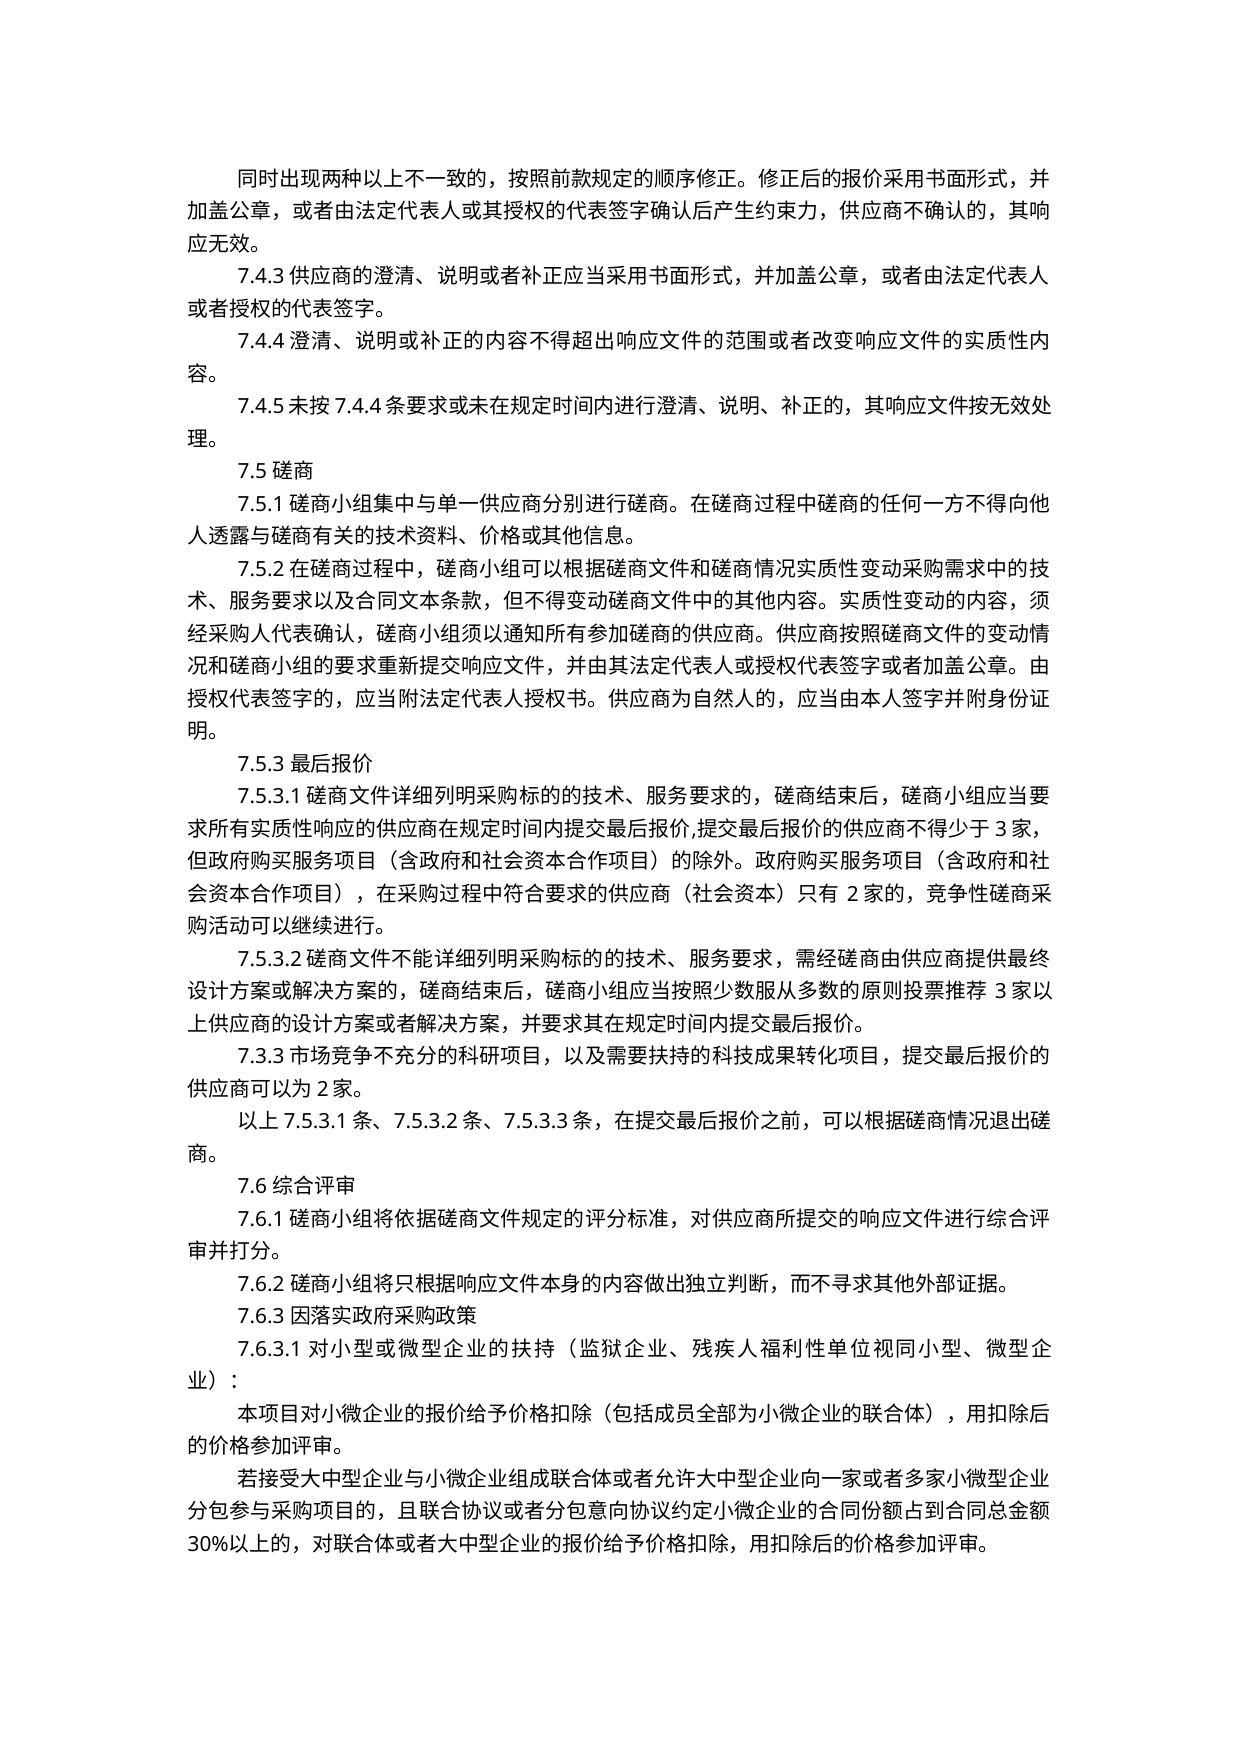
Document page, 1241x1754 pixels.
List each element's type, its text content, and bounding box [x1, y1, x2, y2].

text 7.6.1磋商小组将依据磋商文件规定的评分标准，对供应商所提交的响应文件进行综合评审并打分。 [187, 1202, 1053, 1267]
text 7.6 综合评审 [187, 1169, 1053, 1202]
text 7.5.2在磋商过程中，磋商小组可以根据磋商文件和磋商情况实质性变动采购需求中的技术、服务要求以及合同文本条款，但不得变动磋商文件中的其他内容。实质性变动的内容，须经采购人代表确认，磋商小组须以通知所有参加磋商的供应商。供应商按照磋商文件的变动情况和磋商小组的要求重新提交响应文件，并由其法定代表人或授权代表签字或者加盖公章。由授权代表签字的，应当附法定代表人授权书。供应商为自然人的，应当由本人签字并附身份证明。 [187, 552, 1053, 747]
text 7.4.5未按7.4.4条要求或未在规定时间内进行澄清、说明、补正的，其响应文件按无效处理。 [187, 389, 1053, 454]
text 以上7.5.3.1条、7.5.3.2条、7.5.3.3条，在提交最后报价之前，可以根据磋商情况退出磋商。 [187, 1104, 1053, 1169]
text 7.5.3.1磋商文件详细列明采购标的的技术、服务要求的，磋商结束后，磋商小组应当要求所有实质性响应的供应商在规定时间内提交最后报价,提交最后报价的供应商不得少于3家，但政府购买服务项目（含政府和社会资本合作项目）的除外。政府购买服务项目（含政府和社会资本合作项目），在采购过程中符合要求的供应商（社会资本）只有2家的，竞争性磋商采购活动可以继续进行。 [187, 779, 1053, 942]
text 若接受大中型企业与小微企业组成联合体或者允许大中型企业向一家或者多家小微型企业分包参与采购项目的，且联合协议或者分包意向协议约定小微企业的合同份额占到合同总金额30%以上的，对联合体或者大中型企业的报价给予价格扣除，用扣除后的价格参加评审。 [187, 1462, 1053, 1559]
text 7.5.3.2磋商文件不能详细列明采购标的的技术、服务要求，需经磋商由供应商提供最终设计方案或解决方案的，磋商结束后，磋商小组应当按照少数服从多数的原则投票推荐3家以上供应商的设计方案或者解决方案，并要求其在规定时间内提交最后报价。 [187, 942, 1053, 1039]
text 7.3.3市场竞争不充分的科研项目，以及需要扶持的科技成果转化项目，提交最后报价的供应商可以为2家。 [187, 1039, 1053, 1104]
text 7.5.1磋商小组集中与单一供应商分别进行磋商。在磋商过程中磋商的任何一方不得向他人透露与磋商有关的技术资料、价格或其他信息。 [187, 487, 1053, 552]
text 本项目对小微企业的报价给予价格扣除（包括成员全部为小微企业的联合体），用扣除后的价格参加评审。 [187, 1397, 1053, 1462]
text 7.4.3供应商的澄清、说明或者补正应当采用书面形式，并加盖公章，或者由法定代表人或者授权的代表签字。 [187, 259, 1053, 324]
text 7.5 磋商 [187, 454, 1053, 487]
text 7.5.3 最后报价 [187, 747, 1053, 779]
text 7.6.2 磋商小组将只根据响应文件本身的内容做出独立判断，而不寻求其他外部证据。 [187, 1267, 1053, 1299]
text 7.4.4澄清、说明或补正的内容不得超出响应文件的范围或者改变响应文件的实质性内容。 [187, 324, 1053, 389]
text 7.6.3.1对小型或微型企业的扶持（监狱企业、残疾人福利性单位视同小型、微型企业）： [187, 1332, 1053, 1397]
text 同时出现两种以上不一致的，按照前款规定的顺序修正。修正后的报价采用书面形式，并加盖公章，或者由法定代表人或其授权的代表签字确认后产生约束力，供应商不确认的，其响应无效。 [187, 162, 1053, 259]
text 7.6.3 因落实政府采购政策 [187, 1299, 1053, 1332]
